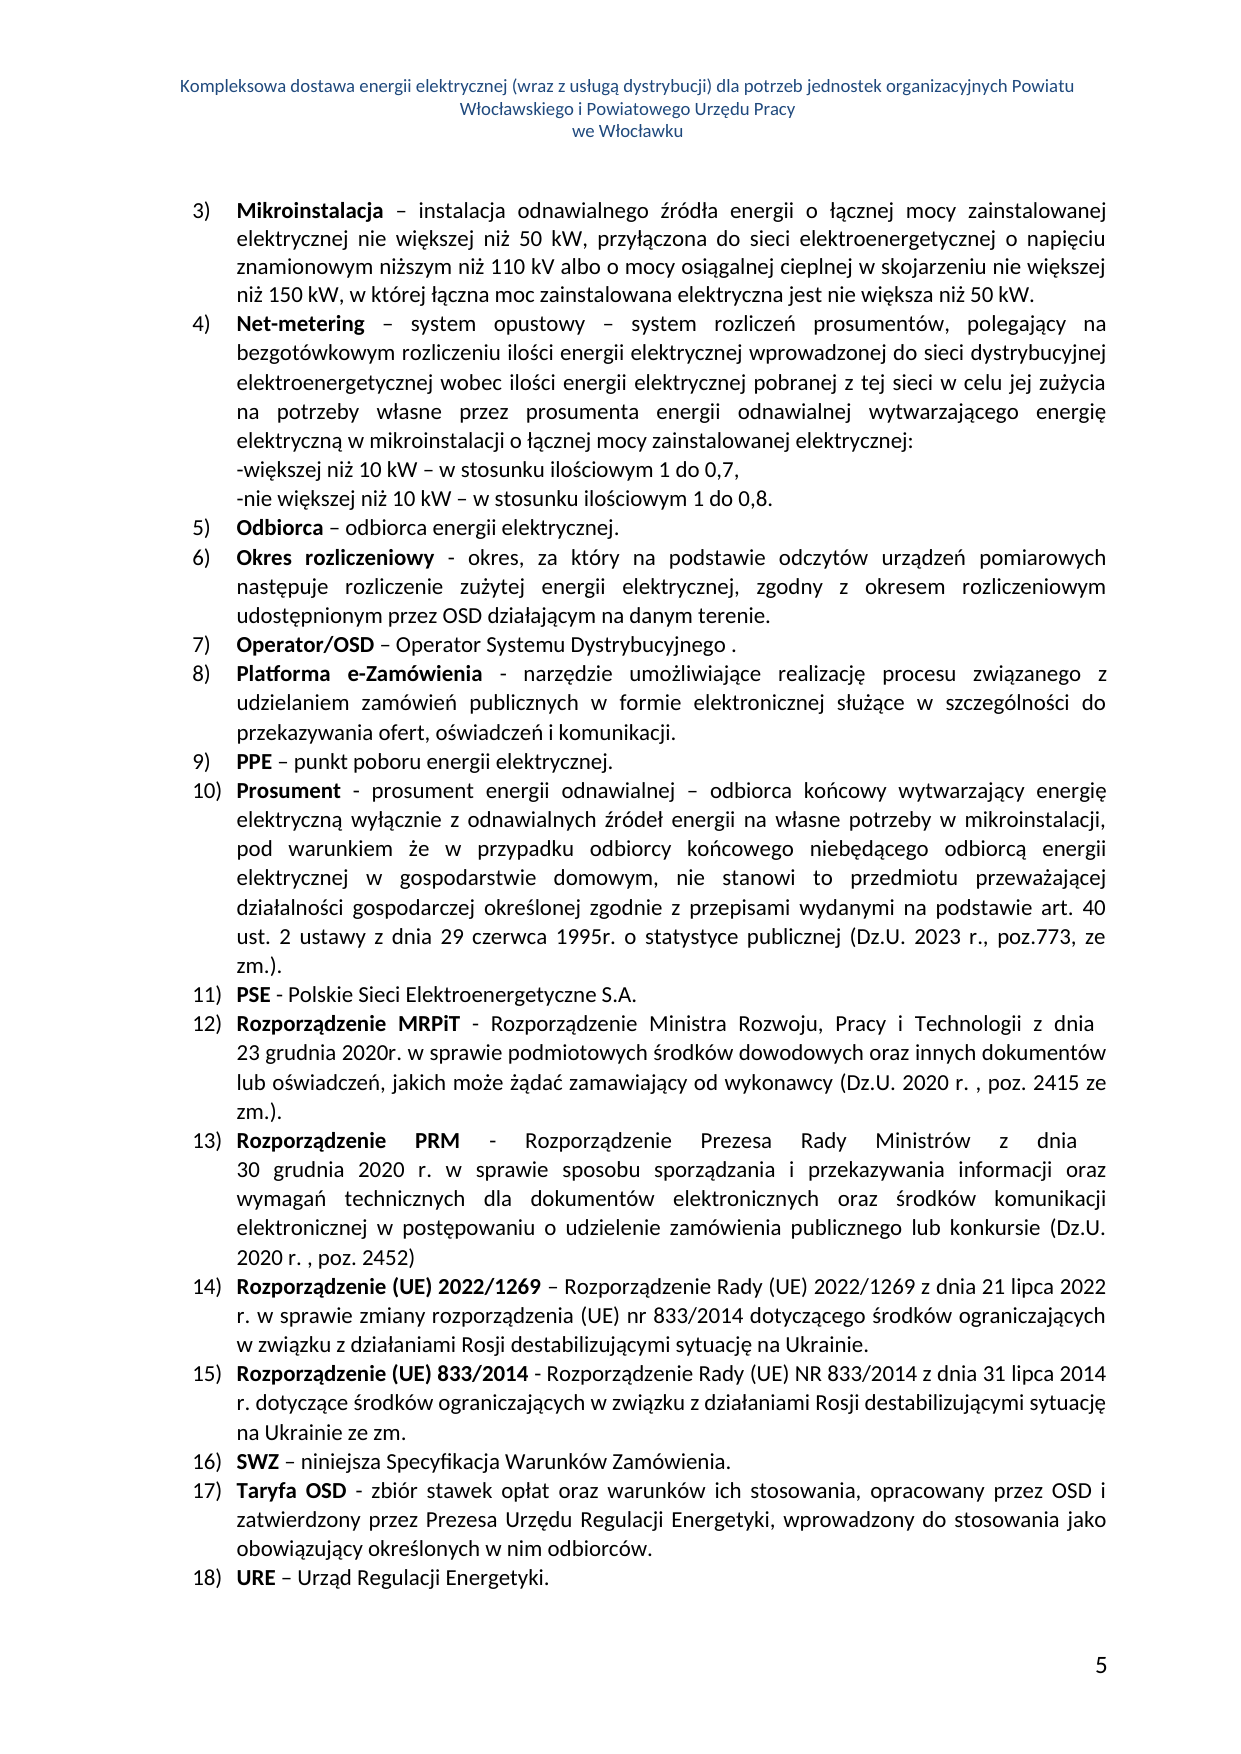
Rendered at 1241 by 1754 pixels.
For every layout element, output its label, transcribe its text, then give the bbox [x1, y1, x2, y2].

list Rozporządzenie MRPiT - Rozporządzenie Ministra Rozwoju, Pracy i Technologii z dnia 23 grudnia 2020r. w sprawie podmiotowych środków dowodowych oraz innych dokumentów lub oświadczeń, jakich może żądać zamawiający od wykonawcy (Dz.U. 2020 r. , poz. 2415 ze zm.). [192, 1008, 1107, 1125]
list SWZ – niniejsza Specyfikacja Warunków Zamówienia. [192, 1446, 1107, 1475]
list Mikroinstalacja – instalacja odnawialnego źródła energii o łącznej mocy zainstalowanej elektrycznej nie większej niż 50 kW, przyłączona do sieci elektroenergetycznej o napięciu znamionowym niższym niż 110 kV albo o mocy osiągalnej cieplnej w skojarzeniu nie większej niż 150 kW, w której łączna moc zainstalowana elektryczna jest nie większa niż 50 kW. [192, 196, 1107, 308]
list Rozporządzenie (UE) 833/2014 - Rozporządzenie Rady (UE) NR 833/2014 z dnia 31 lipca 2014 r. dotyczące środków ograniczających w związku z działaniami Rosji destabilizującymi sytuację na Ukrainie ze zm. [192, 1358, 1107, 1446]
list Platforma e-Zamówienia - narzędzie umożliwiające realizację procesu związanego z udzielaniem zamówień publicznych w formie elektronicznej służące w szczególności do przekazywania ofert, oświadczeń i komunikacji. [192, 658, 1107, 746]
list Net-metering – system opustowy – system rozliczeń prosumentów, polegający na bezgotówkowym rozliczeniu ilości energii elektrycznej wprowadzonej do sieci dystrybucyjnej elektroenergetycznej wobec ilości energii elektrycznej pobranej z tej sieci w celu jej zużycia na potrzeby własne przez prosumenta energii odnawialnej wytwarzającego energię elektryczną w mikroinstalacji o łącznej mocy zainstalowanej elektrycznej: [192, 308, 1107, 454]
list Rozporządzenie (UE) 2022/1269 – Rozporządzenie Rady (UE) 2022/1269 z dnia 21 lipca 2022 r. w sprawie zmiany rozporządzenia (UE) nr 833/2014 dotyczącego środków ograniczających w związku z działaniami Rosji destabilizującymi sytuację na Ukrainie. [192, 1271, 1107, 1358]
list Taryfa OSD - zbiór stawek opłat oraz warunków ich stosowania, opracowany przez OSD i zatwierdzony przez Prezesa Urzędu Regulacji Energetyki, wprowadzony do stosowania jako obowiązujący określonych w nim odbiorców. [192, 1475, 1107, 1562]
list PSE - Polskie Sieci Elektroenergetyczne S.A. [192, 979, 1107, 1008]
list Prosument - prosument energii odnawialnej – odbiorca końcowy wytwarzający energię elektryczną wyłącznie z odnawialnych źródeł energii na własne potrzeby w mikroinstalacji, pod warunkiem że w przypadku odbiorcy końcowego niebędącego odbiorcą energii elektrycznej w gospodarstwie domowym, nie stanowi to przedmiotu przeważającej działalności gospodarczej określonej zgodnie z przepisami wydanymi na podstawie art. 40 ust. 2 ustawy z dnia 29 czerwca 1995r. o statystyce publicznej (Dz.U. 2023 r., poz.773, ze zm.). [192, 775, 1107, 979]
list PPE – punkt poboru energii elektrycznej. [192, 746, 1107, 775]
list Okres rozliczeniowy - okres, za który na podstawie odczytów urządzeń pomiarowych następuje rozliczenie zużytej energii elektrycznej, zgodny z okresem rozliczeniowym udostępnionym przez OSD działającym na danym terenie. [192, 541, 1107, 629]
list -większej niż 10 kW – w stosunku ilościowym 1 do 0,7, [236, 454, 1107, 483]
list Rozporządzenie PRM - Rozporządzenie Prezesa Rady Ministrów z dnia 30 grudnia 2020 r. w sprawie sposobu sporządzania i przekazywania informacji oraz wymagań technicznych dla dokumentów elektronicznych oraz środków komunikacji elektronicznej w postępowaniu o udzielenie zamówienia publicznego lub konkursie (Dz.U. 2020 r. , poz. 2452) [192, 1125, 1107, 1271]
list -nie większej niż 10 kW – w stosunku ilościowym 1 do 0,8. [236, 483, 1107, 512]
list Odbiorca – odbiorca energii elektrycznej. [192, 512, 1107, 541]
list Operator/OSD – Operator Systemu Dystrybucyjnego . [192, 629, 1107, 658]
list URE – Urząd Regulacji Energetyki. [192, 1562, 1107, 1591]
